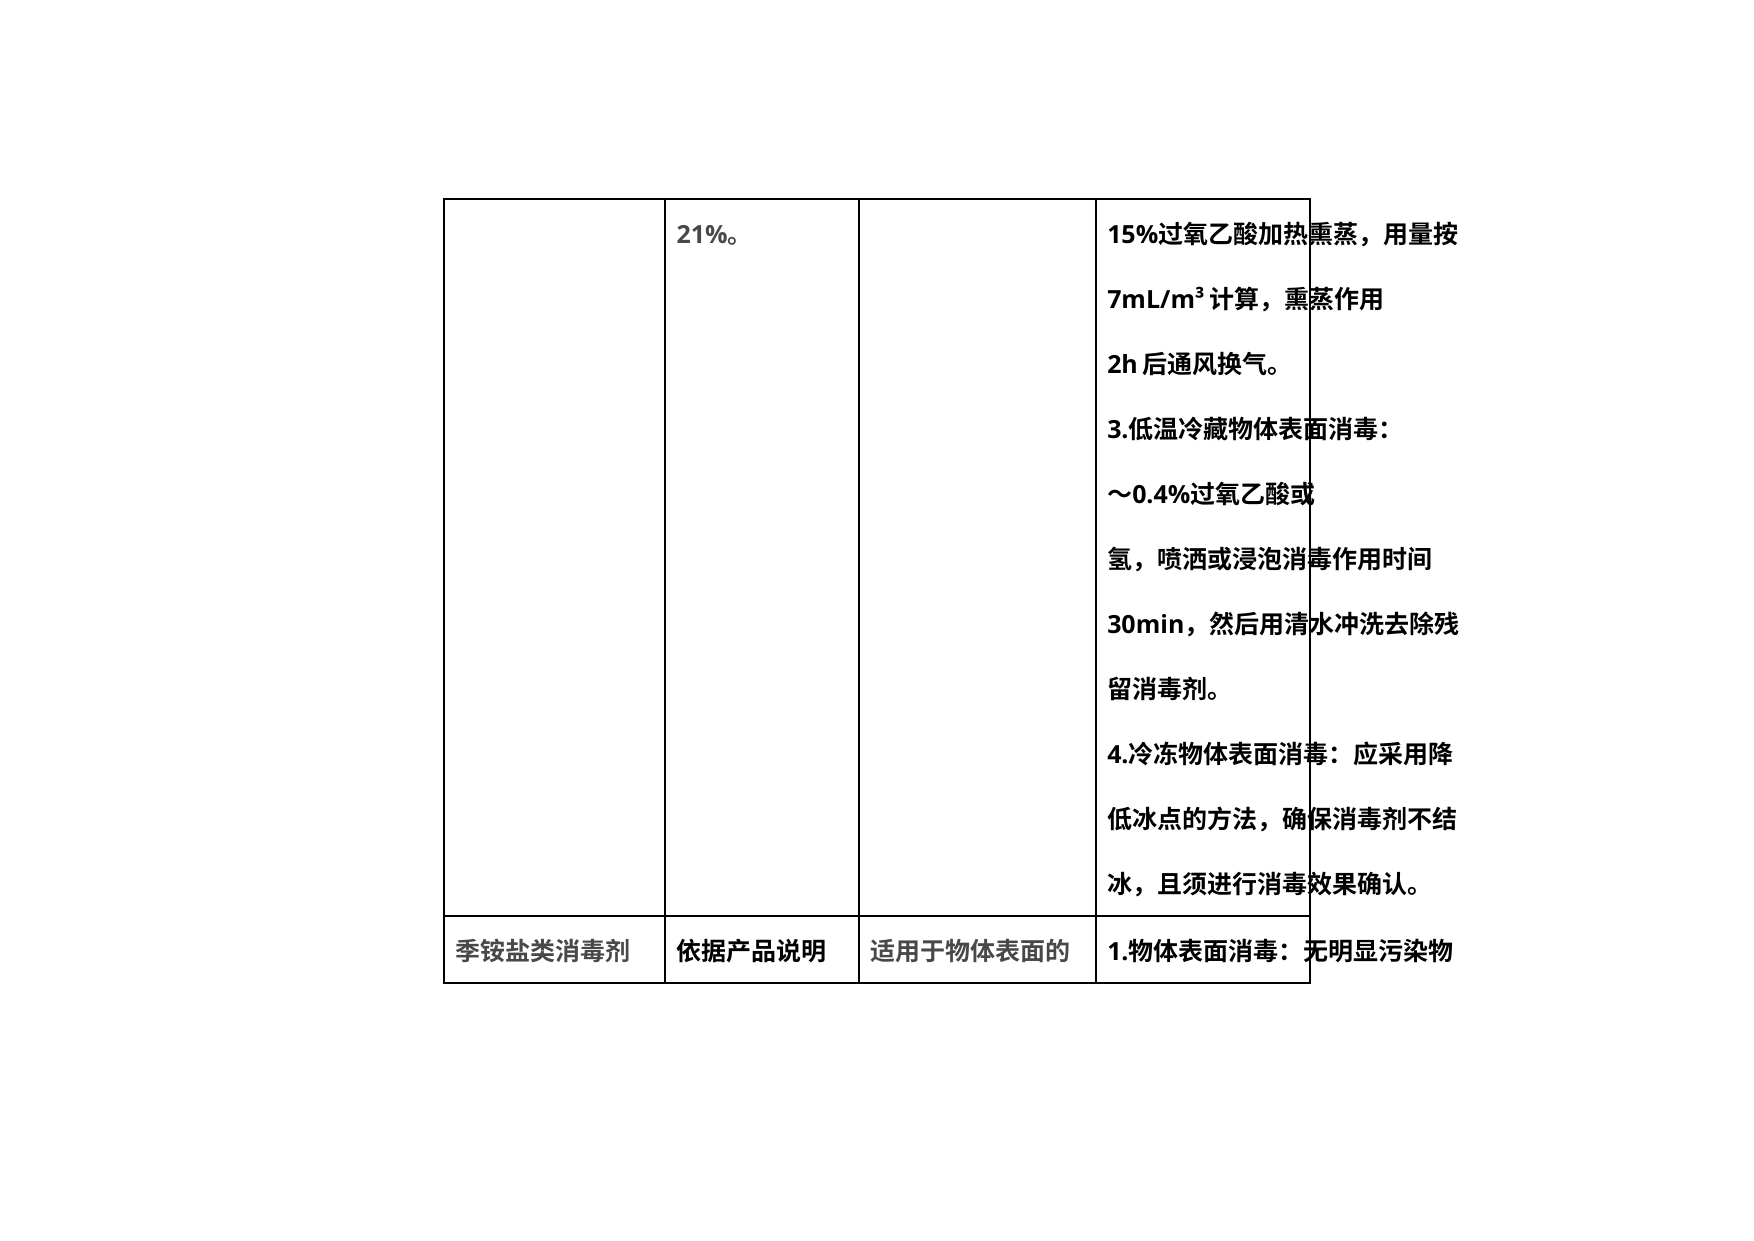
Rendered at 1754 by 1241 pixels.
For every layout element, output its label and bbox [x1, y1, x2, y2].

table_header [445, 917, 664, 982]
table_header [860, 917, 1095, 982]
table_header [666, 917, 858, 982]
table_header [1097, 200, 1309, 915]
table_header [860, 200, 1095, 915]
table_header [445, 200, 664, 915]
table_header [1097, 917, 1309, 982]
table_header [666, 200, 858, 915]
